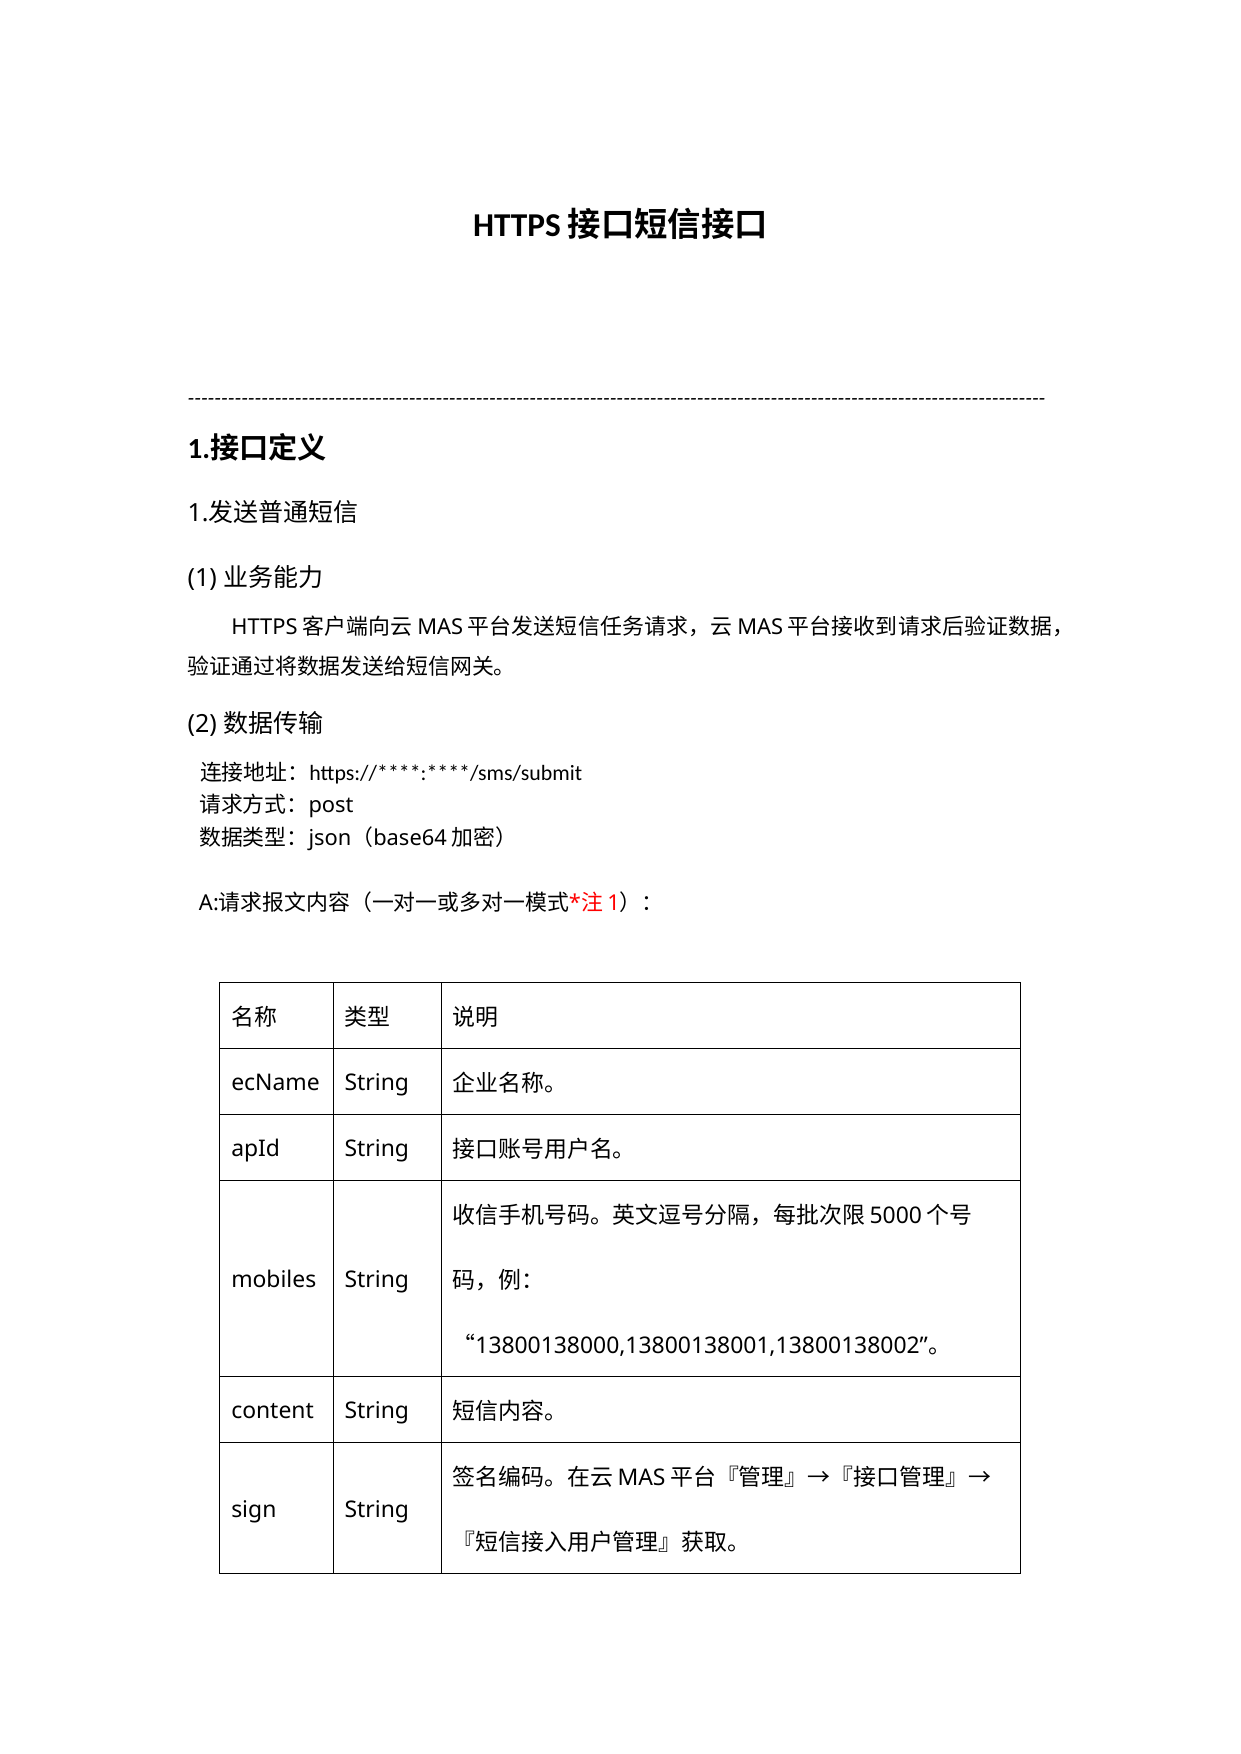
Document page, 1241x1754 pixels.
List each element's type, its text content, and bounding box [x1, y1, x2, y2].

table_cell String [334, 1377, 441, 1442]
table_cell 企业名称。 [442, 1049, 1020, 1114]
list (1) 业务能力 [187, 543, 1053, 608]
text -------------------------------------------------------------------------------------------------------------------------------- [187, 381, 1053, 413]
table_cell 收信手机号码。英文逗号分隔，每批次限5000个号码，例：“13800138000,13800138001,13800138002”。 [442, 1181, 1020, 1376]
list 1.接口定义 [187, 413, 1053, 478]
table_header 说明 [442, 983, 1020, 1048]
table_cell apId [220, 1115, 333, 1180]
list 请求方式：post [187, 787, 1053, 819]
table_cell sign [220, 1443, 333, 1573]
table_header 类型 [334, 983, 441, 1048]
list HTTPS客户端向云MAS平台发送短信任务请求，云MAS平台接收到请求后验证数据，验证通过将数据发送给短信网关。 [187, 608, 1053, 681]
table_header 名称 [220, 983, 333, 1048]
list 数据类型：json（base64加密） [187, 819, 1053, 852]
table_cell String [334, 1443, 441, 1573]
table_cell String [334, 1049, 441, 1114]
table_cell ecName [220, 1049, 333, 1114]
subtitle HTTPS接口短信接口 [187, 189, 1053, 254]
table_cell String [334, 1181, 441, 1376]
list 1.发送普通短信 [187, 478, 1053, 543]
table_cell 签名编码。在云MAS平台『管理』→『接口管理』→『短信接入用户管理』获取。 [442, 1443, 1020, 1573]
table_cell 短信内容。 [442, 1377, 1020, 1442]
list 数据传输 [187, 689, 1053, 754]
table_cell mobiles [220, 1181, 333, 1376]
table_cell content [220, 1377, 333, 1442]
table_cell 接口账号用户名。 [442, 1115, 1020, 1180]
table_cell String [334, 1115, 441, 1180]
list A:请求报文内容（一对一或多对一模式*注1）： [187, 884, 1053, 917]
list 连接地址：https://****:****/sms/submit [187, 754, 1053, 787]
